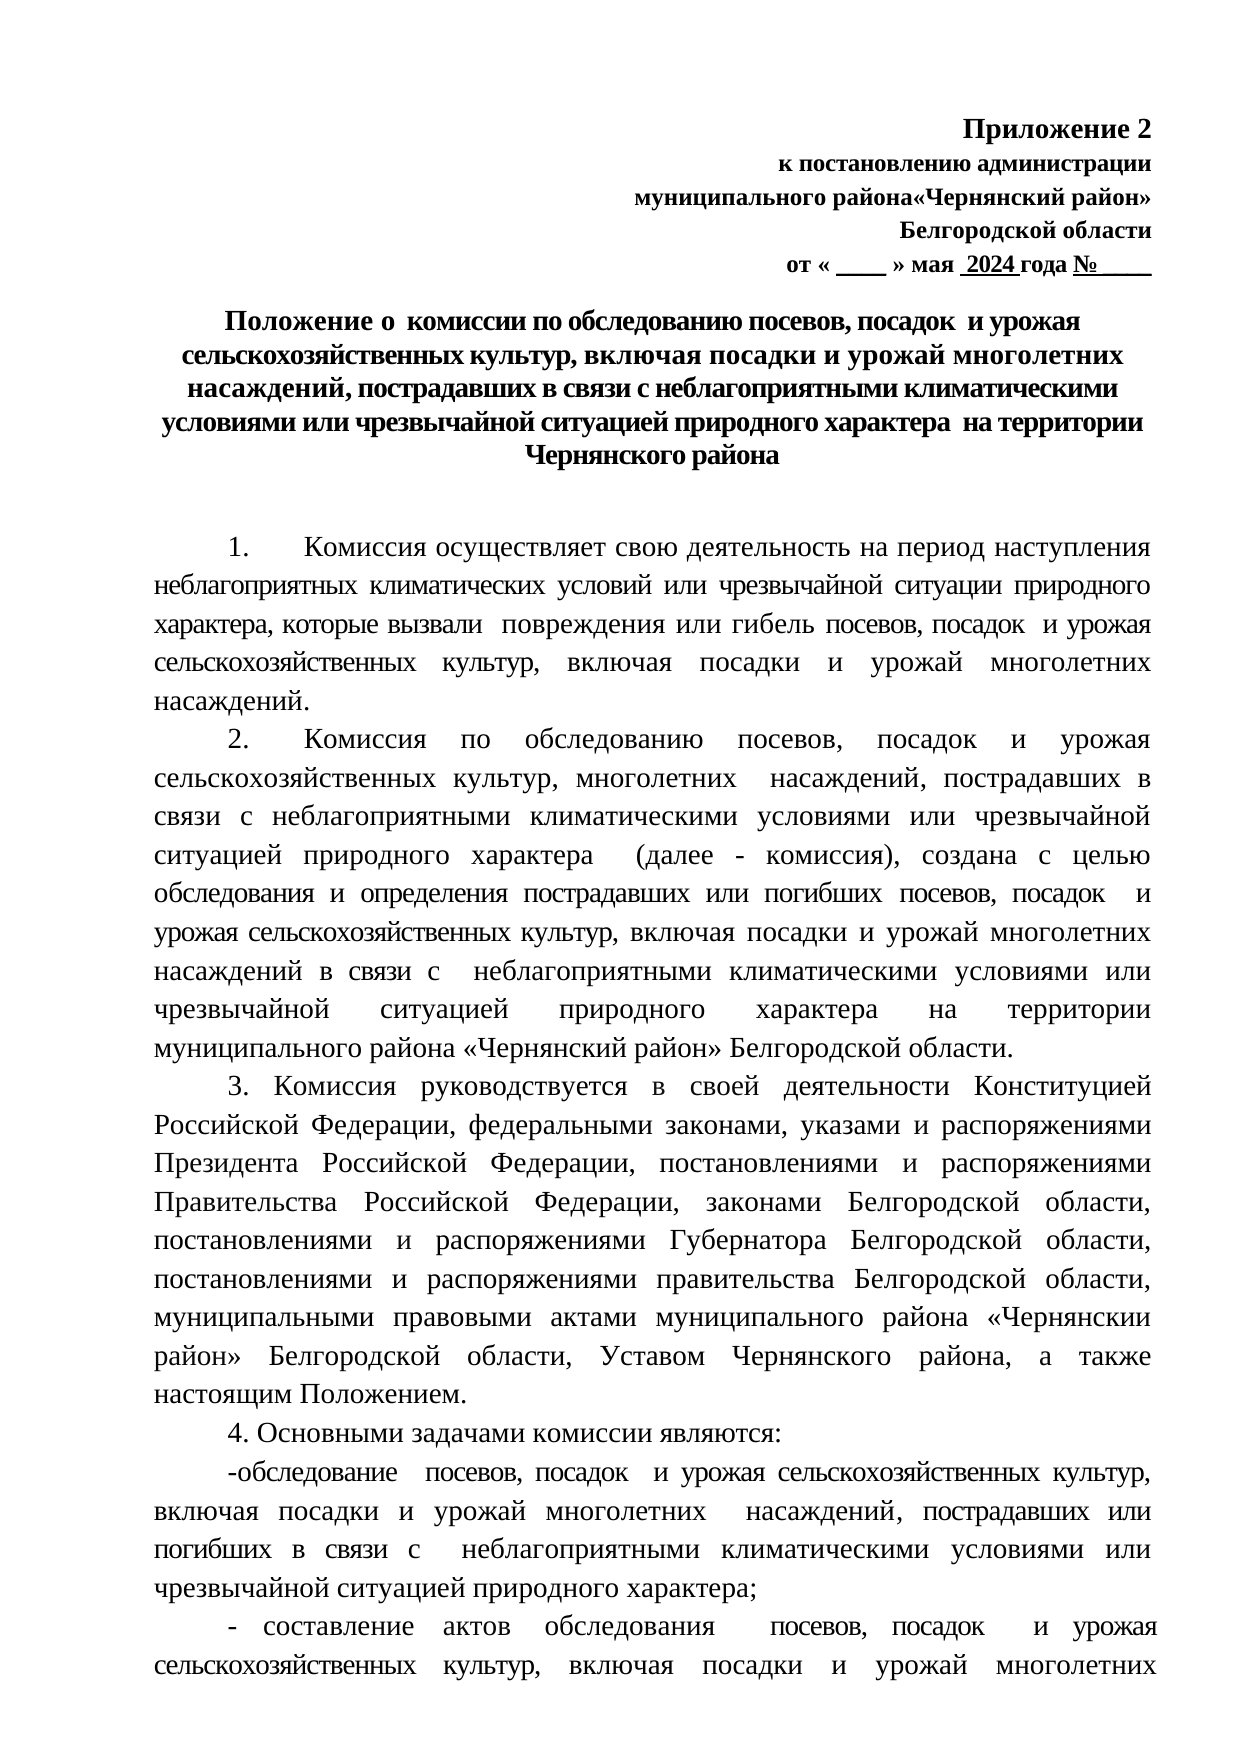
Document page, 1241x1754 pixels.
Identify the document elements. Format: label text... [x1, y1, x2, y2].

text Положение о комиссии по обследованию посевов, посадок и урожая сельскохозяйственных культур, включая посадки и урожай многолетних насаждений, пострадавших в связи с неблагоприятными климатическими условиями или чрезвычайной ситуацией природного характера на территории Чернянского района [153, 303, 1152, 471]
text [153, 1608, 1157, 1680]
text Приложение 2 [657, 111, 1152, 145]
text от « ____ » мая 2024 года № ____ [603, 246, 1152, 279]
text Белгородской области [657, 212, 1152, 246]
text 4. Основными задачами комиссии являются: [153, 1416, 1152, 1449]
text к постановлению администрации [657, 145, 1152, 178]
list Комиссия осуществляет свою деятельность на период наступления неблагоприятных климатических условий или чрезвычайной ситуации природного характера, которые вызвали повреждения или гибель посевов, посадок и урожая сельскохозяйственных культур, включая посадки и урожай многолетних насаждений. [153, 529, 1152, 716]
text муниципального района«Чернянский район» [153, 179, 1152, 212]
text 3. Комиссия руководствуется в своей деятельности Конституцией Российской Федерации, федеральными законами, указами и распоряжениями Президента Российской Федерации, постановлениями и распоряжениями Правительства Российской Федерации, законами Белгородской области, постановлениями и распоряжениями Губернатора Белгородской области, постановлениями и распоряжениями правительства Белгородской области, муниципальными правовыми актами муниципального района «Чернянскии район» Белгородской области, Уставом Чернянского района, а также настоящим Положением. [153, 1068, 1152, 1410]
text 2. Комиссия по обследованию посевов, посадок и урожая сельскохозяйственных культур, многолетних насаждений, пострадавших в связи с неблагоприятными климатическими условиями или чрезвычайной ситуацией природного характера (далее - комиссия), создана с целью обследования и определения пострадавших или погибших посевов, посадок и урожая сельскохозяйственных культур, включая посадки и урожай многолетних насаждений в связи с неблагоприятными климатическими условиями или чрезвычайной ситуацией природного характера на территории муниципального района «Чернянский район» Белгородской области. [153, 721, 1152, 1063]
text -обследование посевов, посадок и урожая сельскохозяйственных культур, включая посадки и урожай многолетних насаждений, пострадавших или погибших в связи с неблагоприятными климатическими условиями или чрезвычайной ситуацией природного характера; [153, 1454, 1152, 1603]
